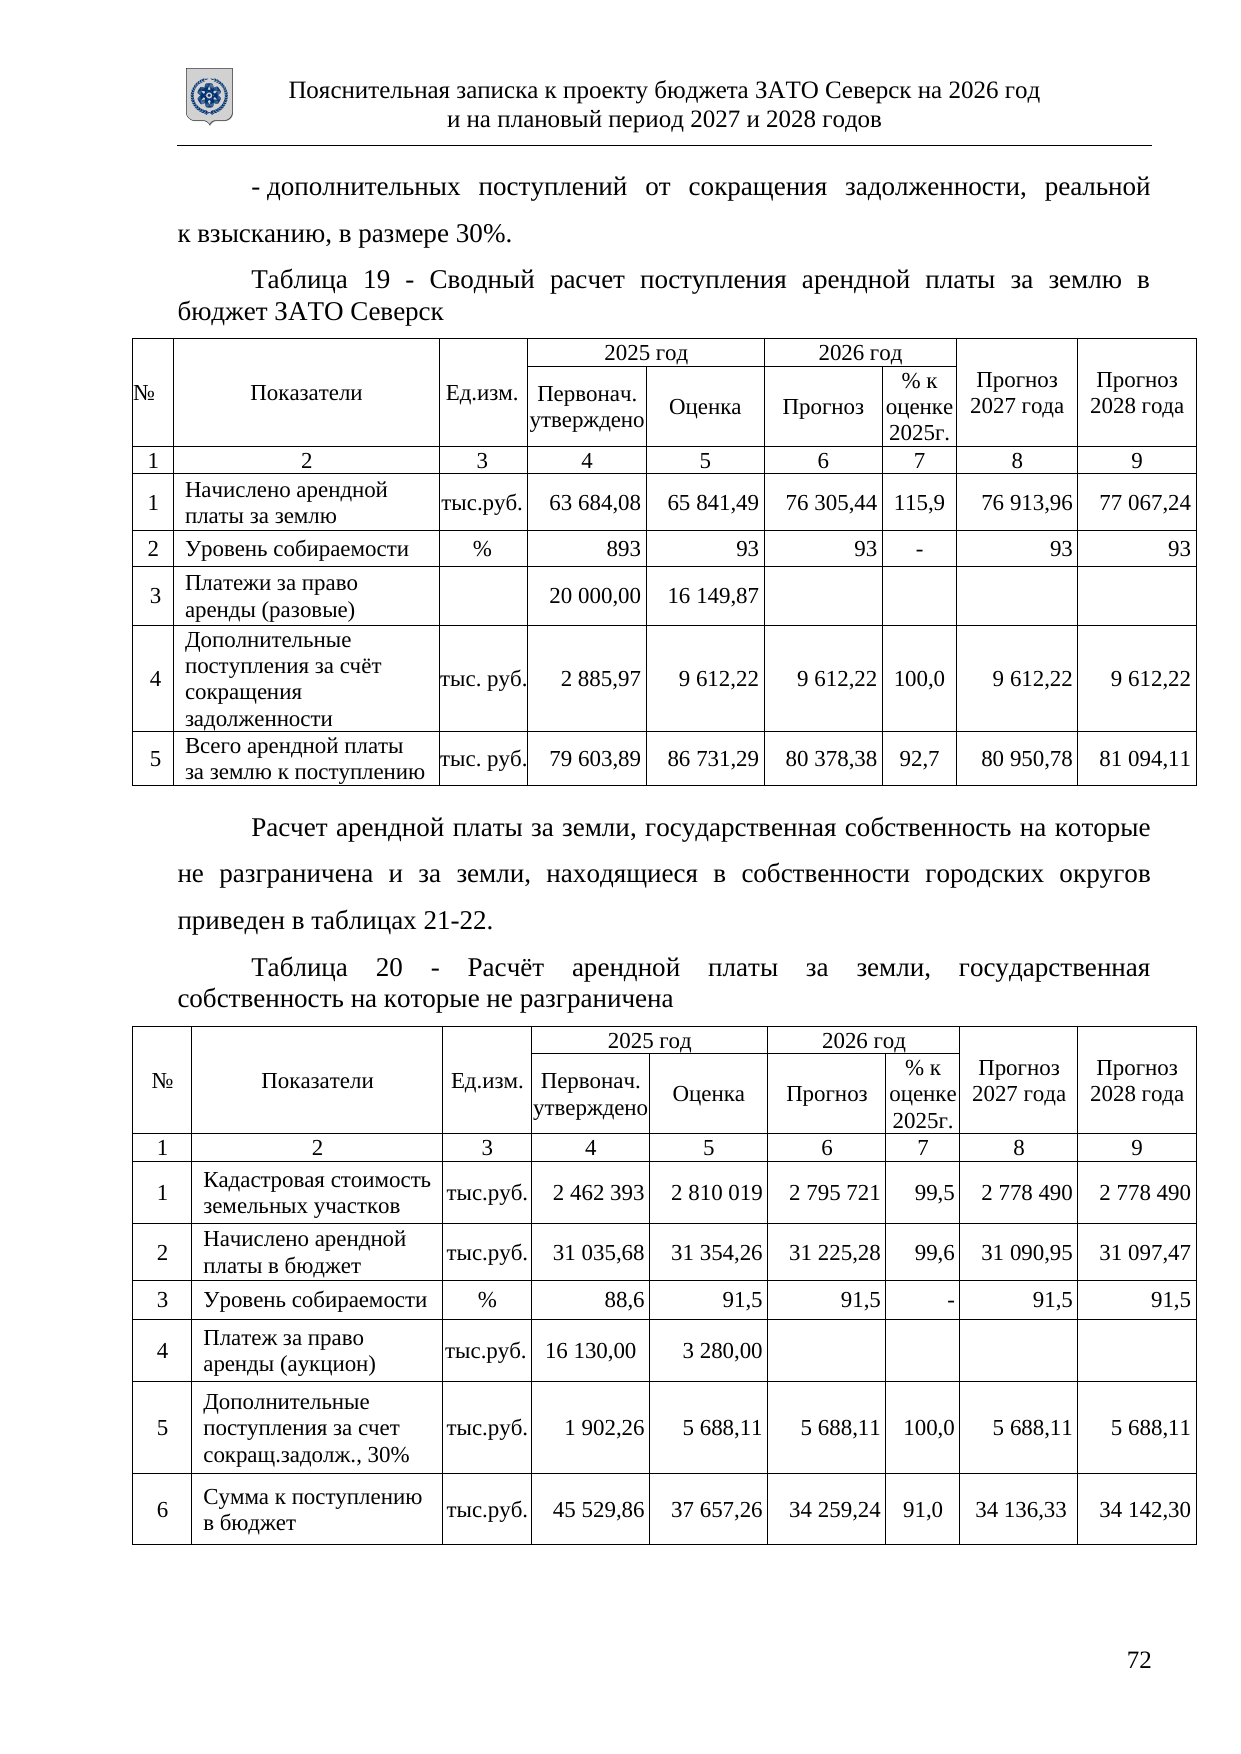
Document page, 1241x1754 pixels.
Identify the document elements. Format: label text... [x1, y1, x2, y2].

table_cell 9 [1078, 447, 1196, 473]
table_cell 2 [192, 1134, 442, 1161]
table_cell Оценка [650, 1054, 767, 1133]
table_cell 93 [647, 531, 764, 566]
table_cell Оценка [647, 367, 764, 446]
table_cell 93 [765, 531, 882, 566]
table_cell 100,0 [886, 1382, 959, 1473]
table_cell - [886, 1281, 959, 1319]
table_cell 1 [133, 1162, 191, 1223]
table_header Прогноз 2028 года [1078, 1027, 1196, 1133]
table_cell 5 688,11 [768, 1382, 885, 1473]
table_cell 2 795 721 [768, 1162, 885, 1223]
table_cell 115,9 [883, 474, 956, 530]
table_cell 31 090,95 [960, 1224, 1077, 1280]
table_cell 3 280,00 [650, 1320, 767, 1381]
table_cell 37 657,26 [650, 1474, 767, 1544]
table_cell Прогноз [768, 1054, 885, 1133]
table_header 2025 год [532, 1027, 767, 1053]
table_header № [133, 1027, 191, 1133]
table_cell 92,7 [883, 732, 956, 785]
table_cell 86 731,29 [647, 732, 764, 785]
table_cell 79 603,89 [528, 732, 646, 785]
table_cell 63 684,08 [528, 474, 646, 530]
table_cell 3 [133, 567, 173, 624]
table_cell % к оценке 2025г. [886, 1054, 959, 1133]
table_cell 1 902,26 [532, 1382, 649, 1473]
table_header Показатели [174, 339, 439, 446]
table_cell 5 688,11 [1078, 1382, 1196, 1473]
table_cell % [440, 531, 527, 566]
table_cell 4 [532, 1134, 649, 1161]
text Таблица 19 - Сводный расчет поступления арендной платы за землю в бюджет ЗАТО Северск [177, 263, 1152, 326]
table_cell 99,5 [886, 1162, 959, 1223]
table_cell 5 688,11 [960, 1382, 1077, 1473]
table_cell тыс. руб. [440, 626, 527, 731]
table_cell 7 [883, 447, 956, 473]
table_cell 31 354,26 [650, 1224, 767, 1280]
table_cell [768, 1320, 885, 1381]
table_cell 9 612,22 [957, 626, 1077, 731]
table_cell 3 [133, 1281, 191, 1319]
table_cell 77 067,24 [1078, 474, 1196, 530]
table_cell 76 913,96 [957, 474, 1077, 530]
table_cell Кадастровая стоимость земельных участков [192, 1162, 442, 1223]
table_cell Сумма к поступлению в бюджет [192, 1474, 442, 1544]
table_cell 3 [443, 1134, 531, 1161]
table_header Ед.изм. [443, 1027, 531, 1133]
table_cell [765, 567, 882, 624]
table_cell 5 [133, 1382, 191, 1473]
table_header Ед.изм. [440, 339, 527, 446]
table_cell Всего арендной платы за землю к поступлению [174, 732, 439, 785]
table_cell тыс.руб. [443, 1320, 531, 1381]
table_cell Начислено арендной платы за землю [174, 474, 439, 530]
table_cell 65 841,49 [647, 474, 764, 530]
table_cell 6 [765, 447, 882, 473]
table_cell тыс.руб. [440, 474, 527, 530]
text - дополнительных поступлений от сокращения задолженности, реальной к взысканию, в размере 30%. [177, 170, 1152, 248]
table_cell 93 [957, 531, 1077, 566]
table_header 2026 год [768, 1027, 959, 1053]
table_cell Начислено арендной платы в бюджет [192, 1224, 442, 1280]
table_header 2025 год [528, 339, 764, 366]
table_cell 34 142,30 [1078, 1474, 1196, 1544]
table_cell 34 259,24 [768, 1474, 885, 1544]
table_cell 2 462 393 [532, 1162, 649, 1223]
table_cell тыс.руб. [443, 1474, 531, 1544]
table_cell [1078, 567, 1196, 624]
table_cell 81 094,11 [1078, 732, 1196, 785]
table_cell 80 378,38 [765, 732, 882, 785]
table_cell 2 778 490 [1078, 1162, 1196, 1223]
table_cell 9 612,22 [765, 626, 882, 731]
table_cell % к оценке 2025г. [883, 367, 956, 446]
table_cell 5 [650, 1134, 767, 1161]
table_cell Прогноз [765, 367, 882, 446]
table_cell 91,5 [650, 1281, 767, 1319]
table_cell Платеж за право аренды (аукцион) [192, 1320, 442, 1381]
table_cell Дополнительные поступления за счёт сокращения задолженности [174, 626, 439, 731]
table_cell 80 950,78 [957, 732, 1077, 785]
table_cell 31 035,68 [532, 1224, 649, 1280]
table_cell [957, 567, 1077, 624]
table_cell [1078, 1320, 1196, 1381]
table_header № [133, 339, 173, 446]
table_cell 31 225,28 [768, 1224, 885, 1280]
table_cell 99,6 [886, 1224, 959, 1280]
table_cell 9 [1078, 1134, 1196, 1161]
table_cell Первонач. утверждено [532, 1054, 649, 1133]
picture [186, 68, 233, 126]
table_cell 34 136,33 [960, 1474, 1077, 1544]
table_cell 2 885,97 [528, 626, 646, 731]
table_cell 76 305,44 [765, 474, 882, 530]
table_cell 4 [133, 1320, 191, 1381]
table_cell тыс.руб. [443, 1382, 531, 1473]
table_cell 16 130,00 [532, 1320, 649, 1381]
table_cell % [443, 1281, 531, 1319]
table_cell 2 778 490 [960, 1162, 1077, 1223]
table_cell 2 810 019 [650, 1162, 767, 1223]
text Расчет арендной платы за земли, государственная собственность на которые не разграничена и за земли, находящиеся в собственности городских округов приведен в таблицах 21-22. [177, 811, 1152, 935]
table_cell 91,5 [768, 1281, 885, 1319]
table_cell 100,0 [883, 626, 956, 731]
table_cell Уровень собираемости [192, 1281, 442, 1319]
table_cell 16 149,87 [647, 567, 764, 624]
table_cell Уровень собираемости [174, 531, 439, 566]
table_cell 91,5 [1078, 1281, 1196, 1319]
table_cell Платежи за право аренды (разовые) [174, 567, 439, 624]
table_cell 1 [133, 474, 173, 530]
table_cell 9 612,22 [647, 626, 764, 731]
table_cell [440, 567, 527, 624]
table_header 2026 год [765, 339, 956, 366]
table_cell 8 [960, 1134, 1077, 1161]
table_cell [960, 1320, 1077, 1381]
table_cell 6 [133, 1474, 191, 1544]
table_cell 4 [528, 447, 646, 473]
table_cell 45 529,86 [532, 1474, 649, 1544]
table_cell 9 612,22 [1078, 626, 1196, 731]
text Таблица 20 - Расчёт арендной платы за земли, государственная собственность на которые не разграничена [177, 951, 1152, 1013]
table_cell 91,0 [886, 1474, 959, 1544]
table_cell Первонач. утверждено [528, 367, 646, 446]
table_cell 93 [1078, 531, 1196, 566]
table_cell 20 000,00 [528, 567, 646, 624]
table_cell тыс. руб. [440, 732, 527, 785]
table_cell 5 [133, 732, 173, 785]
table_cell 4 [133, 626, 173, 731]
table_cell тыс.руб. [443, 1162, 531, 1223]
table_cell [883, 567, 956, 624]
table_cell 1 [133, 1134, 191, 1161]
table_cell 5 [647, 447, 764, 473]
table_cell 5 688,11 [650, 1382, 767, 1473]
table_cell 893 [528, 531, 646, 566]
table_cell 1 [133, 447, 173, 473]
table_cell 2 [133, 531, 173, 566]
table_header Показатели [192, 1027, 442, 1133]
table_header Прогноз 2027 года [960, 1027, 1077, 1133]
table_cell - [883, 531, 956, 566]
table_cell Дополнительные поступления за счет сокращ.задолж., 30% [192, 1382, 442, 1473]
table_cell 8 [957, 447, 1077, 473]
table_header Прогноз 2028 года [1078, 339, 1196, 446]
table_header Прогноз 2027 года [957, 339, 1077, 446]
table_cell 31 097,47 [1078, 1224, 1196, 1280]
table_cell тыс.руб. [443, 1224, 531, 1280]
table_cell 2 [174, 447, 439, 473]
table_cell [886, 1320, 959, 1381]
table_cell 91,5 [960, 1281, 1077, 1319]
table_cell 2 [133, 1224, 191, 1280]
table_cell 3 [440, 447, 527, 473]
table_cell 7 [886, 1134, 959, 1161]
table_cell 6 [768, 1134, 885, 1161]
table_cell 88,6 [532, 1281, 649, 1319]
